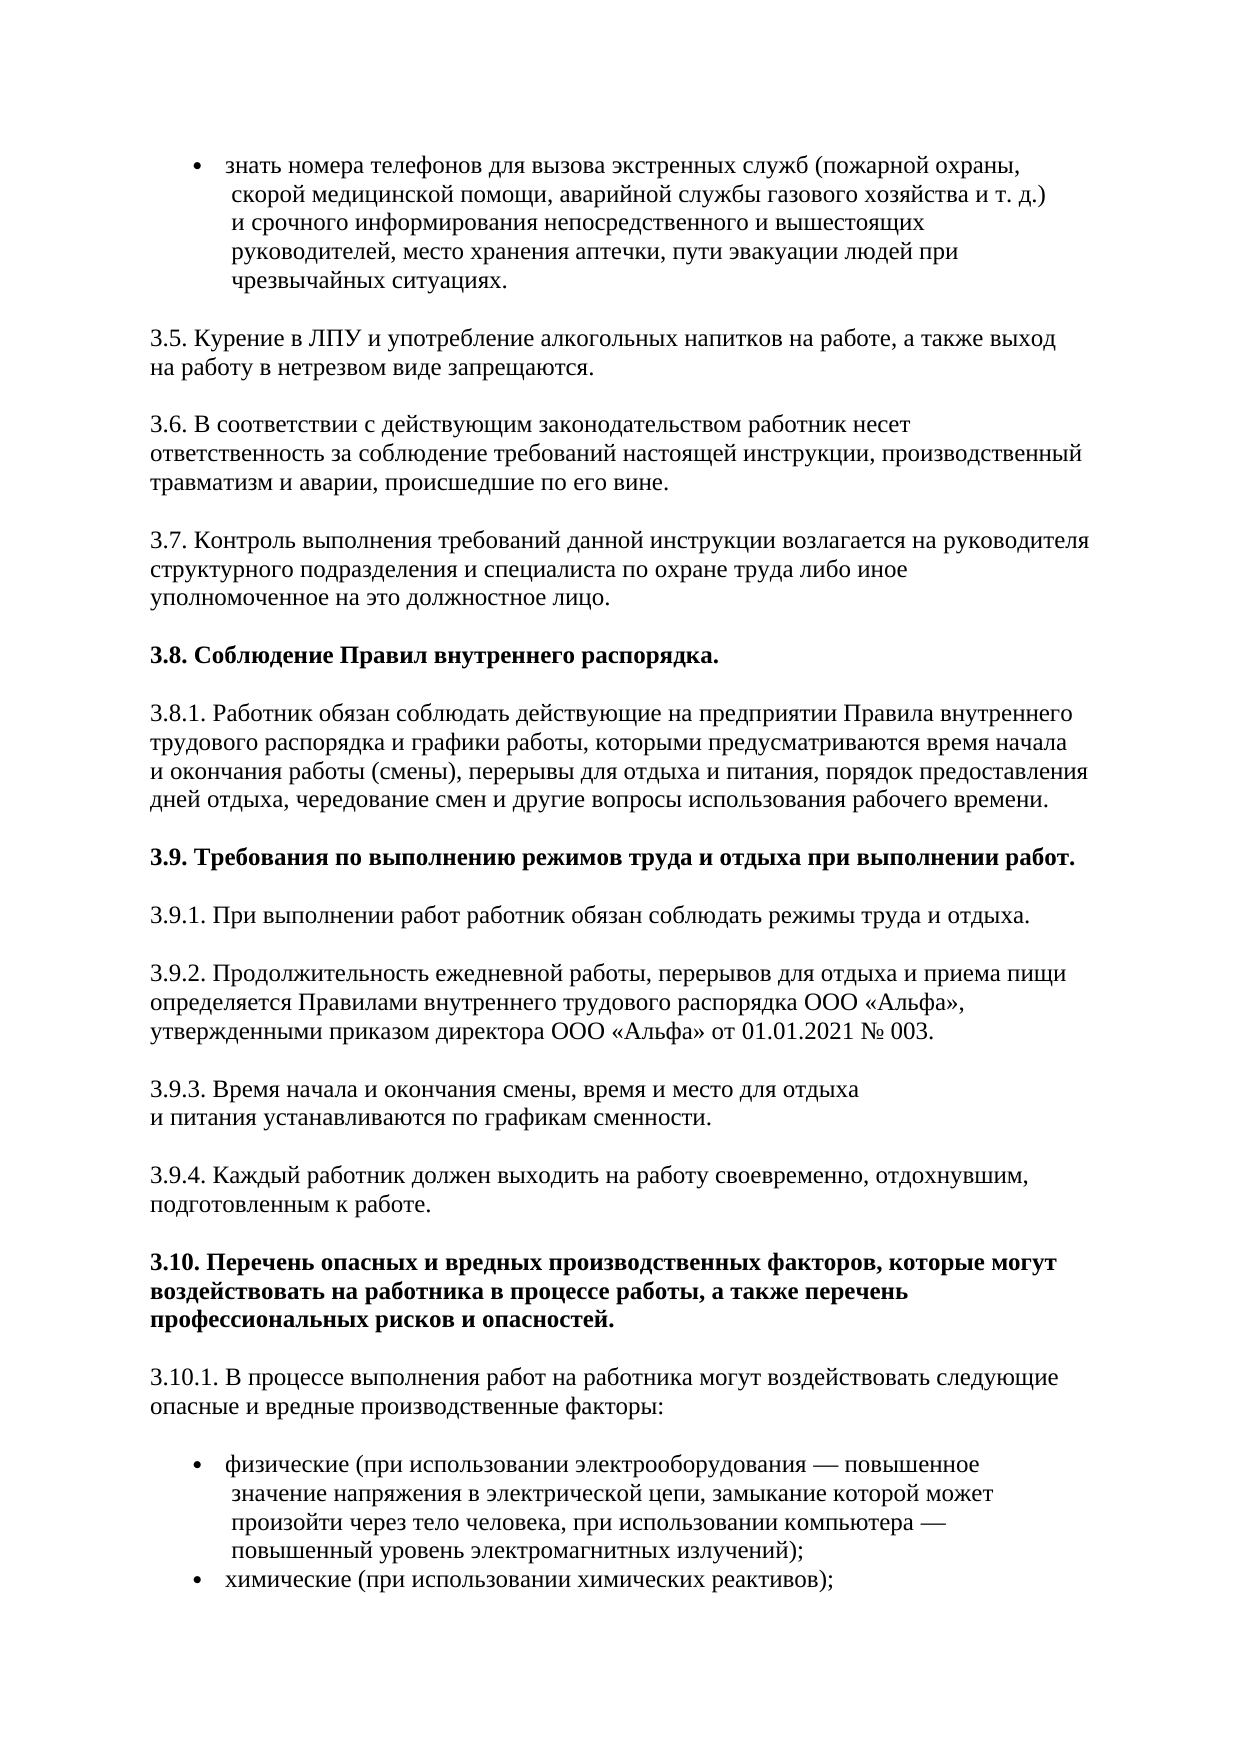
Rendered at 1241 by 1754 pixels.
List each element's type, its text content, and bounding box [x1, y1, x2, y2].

text 3.9.3. Время начала и окончания смены, время и место для отдыха и питания устанавливаются по графикам сменности. [150, 1074, 1090, 1131]
text 3.10.1. В процессе выполнения работ на работника могут воздействовать следующие опасные и вредные производственные факторы: [150, 1362, 1090, 1420]
text 3.8. Соблюдение Правил внутреннего распорядка. [150, 640, 1090, 669]
list химические (при использовании химических реактивов); [194, 1564, 1071, 1593]
text 3.9.1. При выполнении работ работник обязан соблюдать режимы труда и отдыха. [150, 900, 1090, 929]
text 3.7. Контроль выполнения требований данной инструкции возлагается на руководителя структурного подразделения и специалиста по охране труда либо иное уполномоченное на это должностное лицо. [150, 525, 1090, 611]
text 3.5. Курение в ЛПУ и употребление алкогольных напитков на работе, а также выход на работу в нетрезвом виде запрещаются. [150, 323, 1090, 380]
list знать номера телефонов для вызова экстренных служб (пожарной охраны, скорой медицинской помощи, аварийной службы газового хозяйства и т. д.) и срочного информирования непосредственного и вышестоящих руководителей, место хранения аптечки, пути эвакуации людей при чрезвычайных ситуациях. [194, 150, 1071, 294]
text 3.10. Перечень опасных и вредных производственных факторов, которые могут воздействовать на работника в процессе работы, а также перечень профессиональных рисков и опасностей. [150, 1247, 1090, 1333]
text 3.9.4. Каждый работник должен выходить на работу своевременно, отдохнувшим, подготовленным к работе. [150, 1160, 1090, 1218]
list физические (при использовании электрооборудования — повышенное значение напряжения в электрической цепи, замыкание которой может произойти через тело человека, при использовании компьютера — повышенный уровень электромагнитных излучений); [194, 1449, 1071, 1564]
text 3.6. В соответствии с действующим законодательством работник несет ответственность за соблюдение требований настоящей инструкции, производственный травматизм и аварии, происшедшие по его вине. [150, 409, 1090, 496]
text 3.8.1. Работник обязан соблюдать действующие на предприятии Правила внутреннего трудового распорядка и графики работы, которыми предусматриваются время начала и окончания работы (смены), перерывы для отдыха и питания, порядок предоставления дней отдыха, чередование смен и другие вопросы использования рабочего времени. [150, 698, 1090, 813]
text 3.9. Требования по выполнению режимов труда и отдыха при выполнении работ. [150, 842, 1090, 871]
text 3.9.2. Продолжительность ежедневной работы, перерывов для отдыха и приема пищи определяется Правилами внутреннего трудового распорядка ООО «Альфа», утвержденными приказом директора ООО «Альфа» от 01.01.2021 № 003. [150, 958, 1090, 1044]
